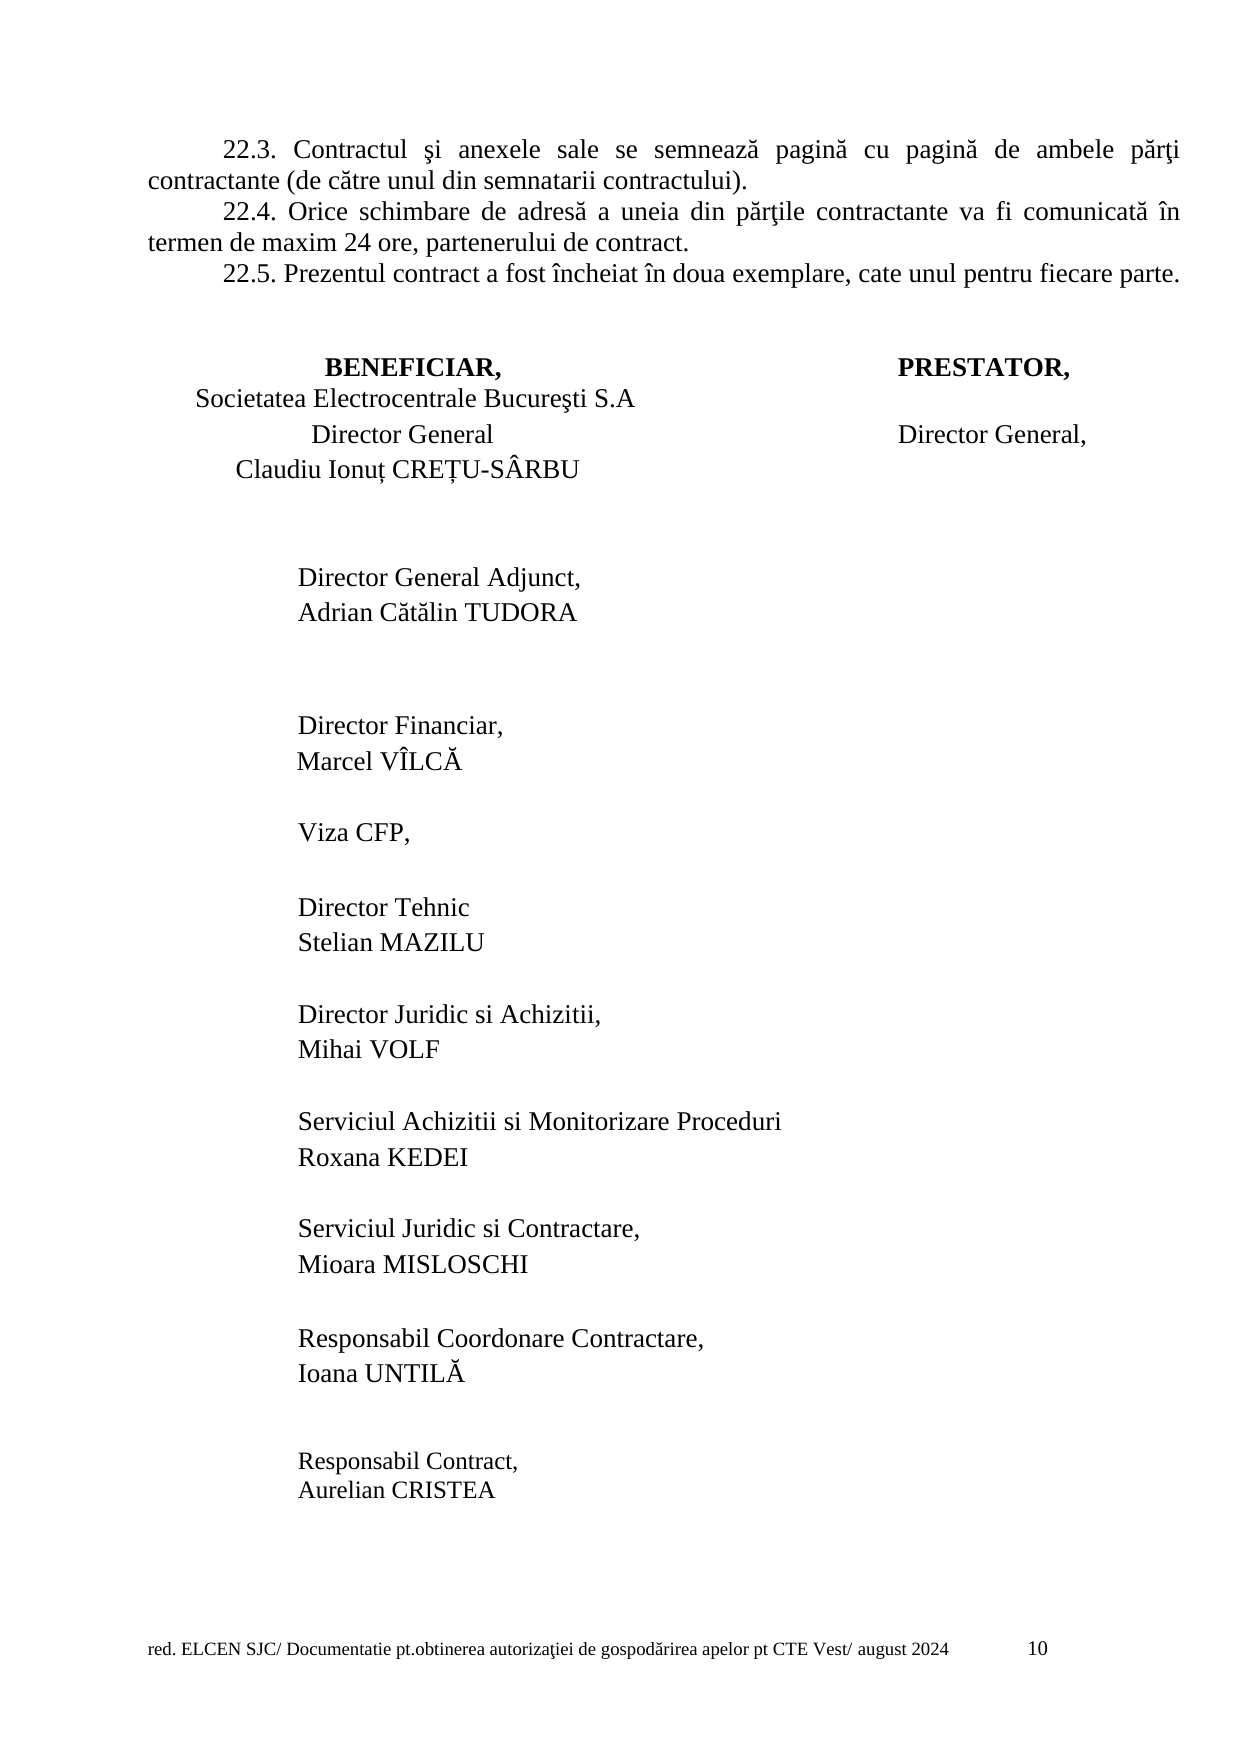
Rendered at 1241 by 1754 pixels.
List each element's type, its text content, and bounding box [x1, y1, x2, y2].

text 22.4. Orice schimbare de adresă a uneia din părţile contractante va fi comunicată în termen de maxim 24 ore, partenerului de contract. [148, 195, 1181, 257]
text Aurelian CRISTEA [148, 1475, 1181, 1504]
text Roxana KEDEI [148, 1141, 1181, 1172]
text Responsabil Coordonare Contractare, [148, 1322, 1181, 1353]
text Stelian MAZILU [148, 926, 1181, 958]
text Mioara MISLOSCHI [148, 1248, 1181, 1279]
text Director Tehnic [148, 891, 1181, 922]
text Director Juridic si Achizitii, [223, 998, 1181, 1029]
text Claudiu Ionuț CREȚU-SÂRBU [148, 453, 1181, 485]
text Marcel VÎLCĂ [148, 745, 1181, 776]
text 22.5. Prezentul contract a fost încheiat în doua exemplare, cate unul pentru fiecare parte. [148, 257, 1181, 289]
text Serviciul Juridic si Contractare, [223, 1212, 1181, 1243]
text Mihai VOLF [148, 1034, 1181, 1065]
text Responsabil Contract, [148, 1446, 1181, 1475]
text Viza CFP, [148, 816, 1181, 848]
text BENEFICIAR, PRESTATOR, [220, 351, 1181, 382]
text 22.3. Contractul şi anexele sale se semnează pagină cu pagină de ambele părţi contractante (de către unul din semnatarii contractului). [148, 133, 1181, 195]
text Director General Director General, [298, 418, 1181, 449]
text Director General Adjunct, [148, 561, 1181, 592]
text Serviciul Achizitii si Monitorizare Proceduri [148, 1105, 1181, 1136]
text Ioana UNTILĂ [148, 1358, 1181, 1389]
text Director Financiar, [148, 709, 1181, 740]
text Societatea Electrocentrale Bucureşti S.A [148, 382, 1181, 413]
text Adrian Cătălin TUDORA [148, 596, 1181, 628]
